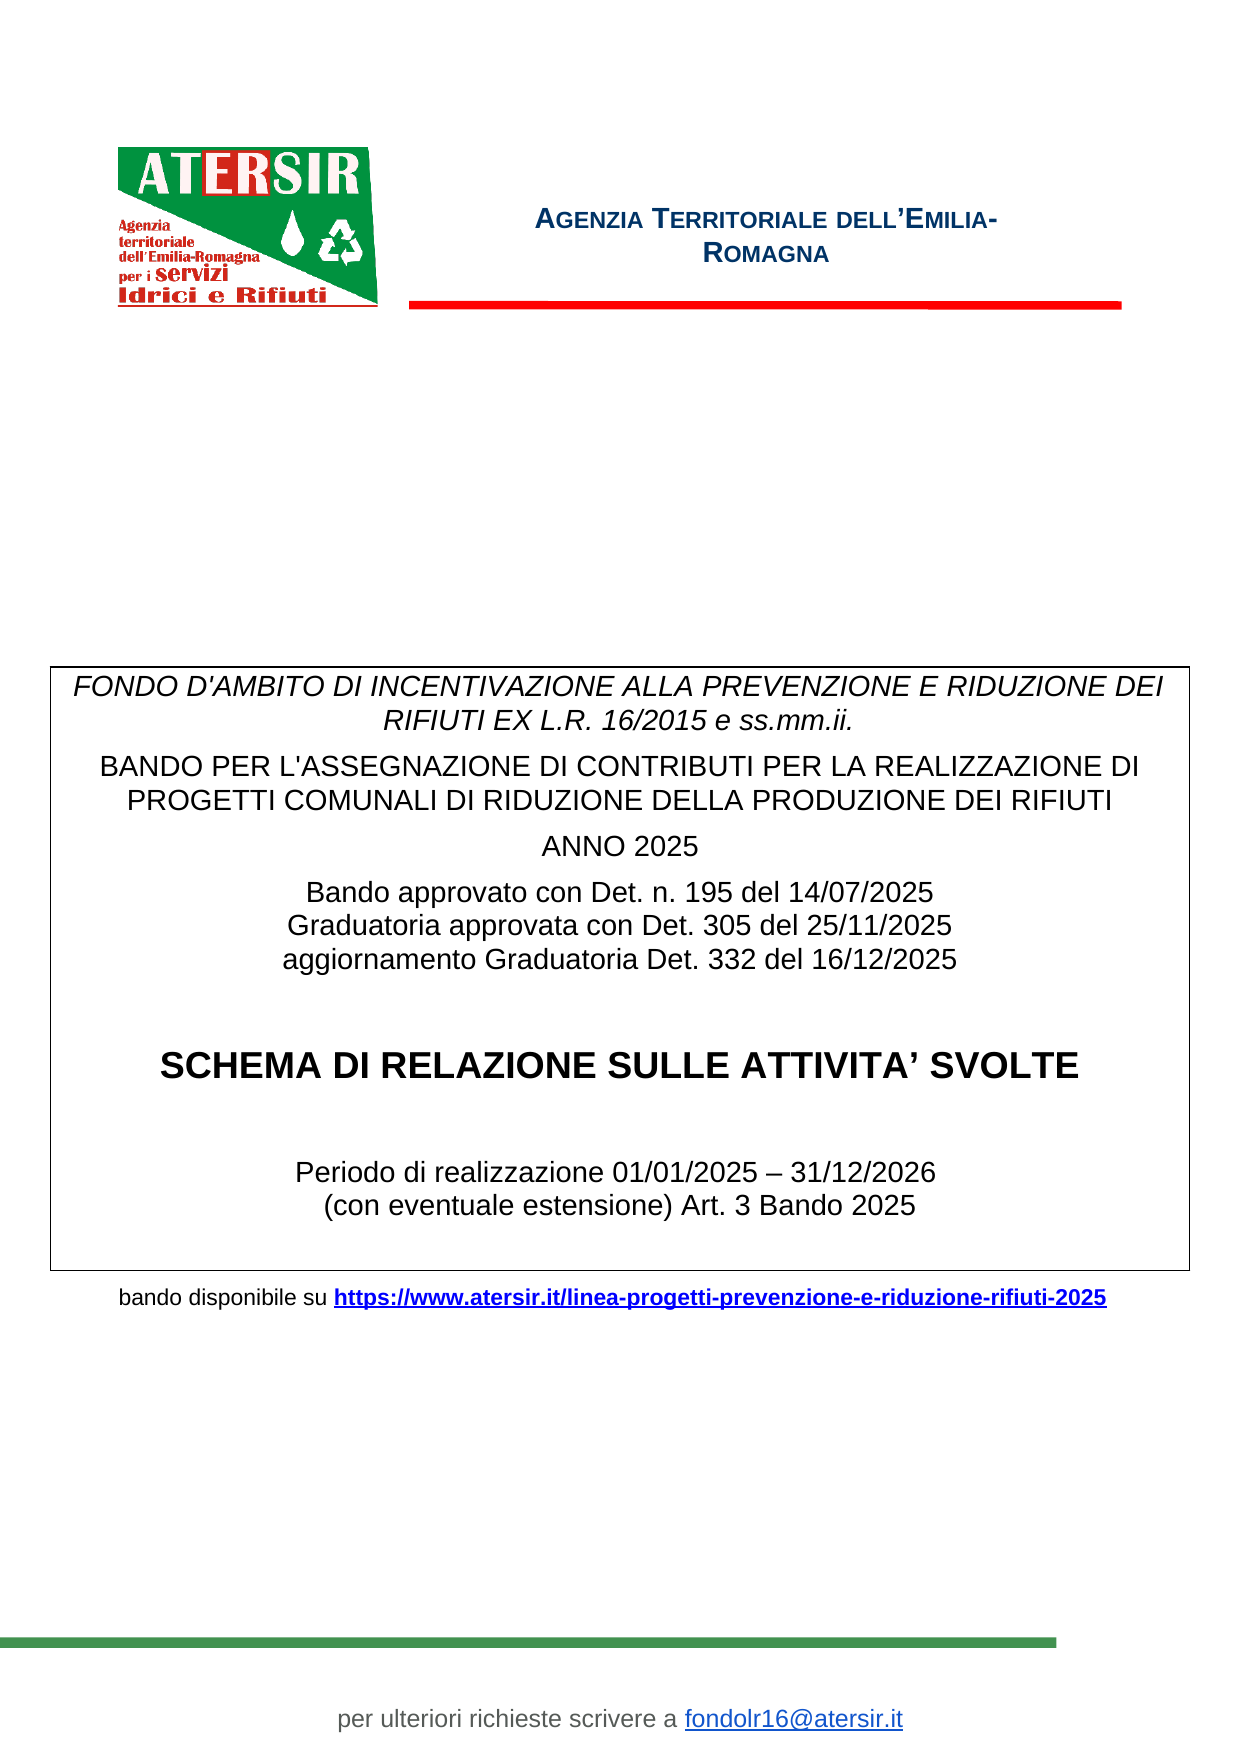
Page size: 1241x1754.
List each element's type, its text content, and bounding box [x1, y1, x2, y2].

picture [117, 147, 378, 307]
text FONDO D'AMBITO DI INCENTIVAZIONE ALLA PREVENZIONE E RIDUZIONE DEI RIFIUTI EX L.R. 16/2015 e ss.mm.ii. [51, 668, 1189, 737]
subtitle bando disponibile su https://www.atersir.it/linea-progetti-prevenzione-e-riduzione-rifiuti-2025 [118, 1283, 1122, 1310]
text BANDO PER L'ASSEGNAZIONE DI CONTRIBUTI PER LA REALIZZAZIONE DI PROGETTI COMUNALI DI RIDUZIONE DELLA PRODUZIONE DEI RIFIUTI [51, 746, 1189, 816]
text ANNO 2025 [51, 826, 1189, 862]
text Periodo di realizzazione 01/01/2025 – 31/12/2026 (con eventuale estensione) Art. 3 Bando 2025 [51, 1152, 1189, 1222]
text SCHEMA DI RELAZIONE SULLE ATTIVITA’ SVOLTE [51, 1040, 1189, 1087]
text Bando approvato con Det. n. 195 del 14/07/2025 Graduatoria approvata con Det. 305 del 25/11/2025 aggiornamento Graduatoria Det. 332 del 16/12/2025 [51, 872, 1189, 975]
